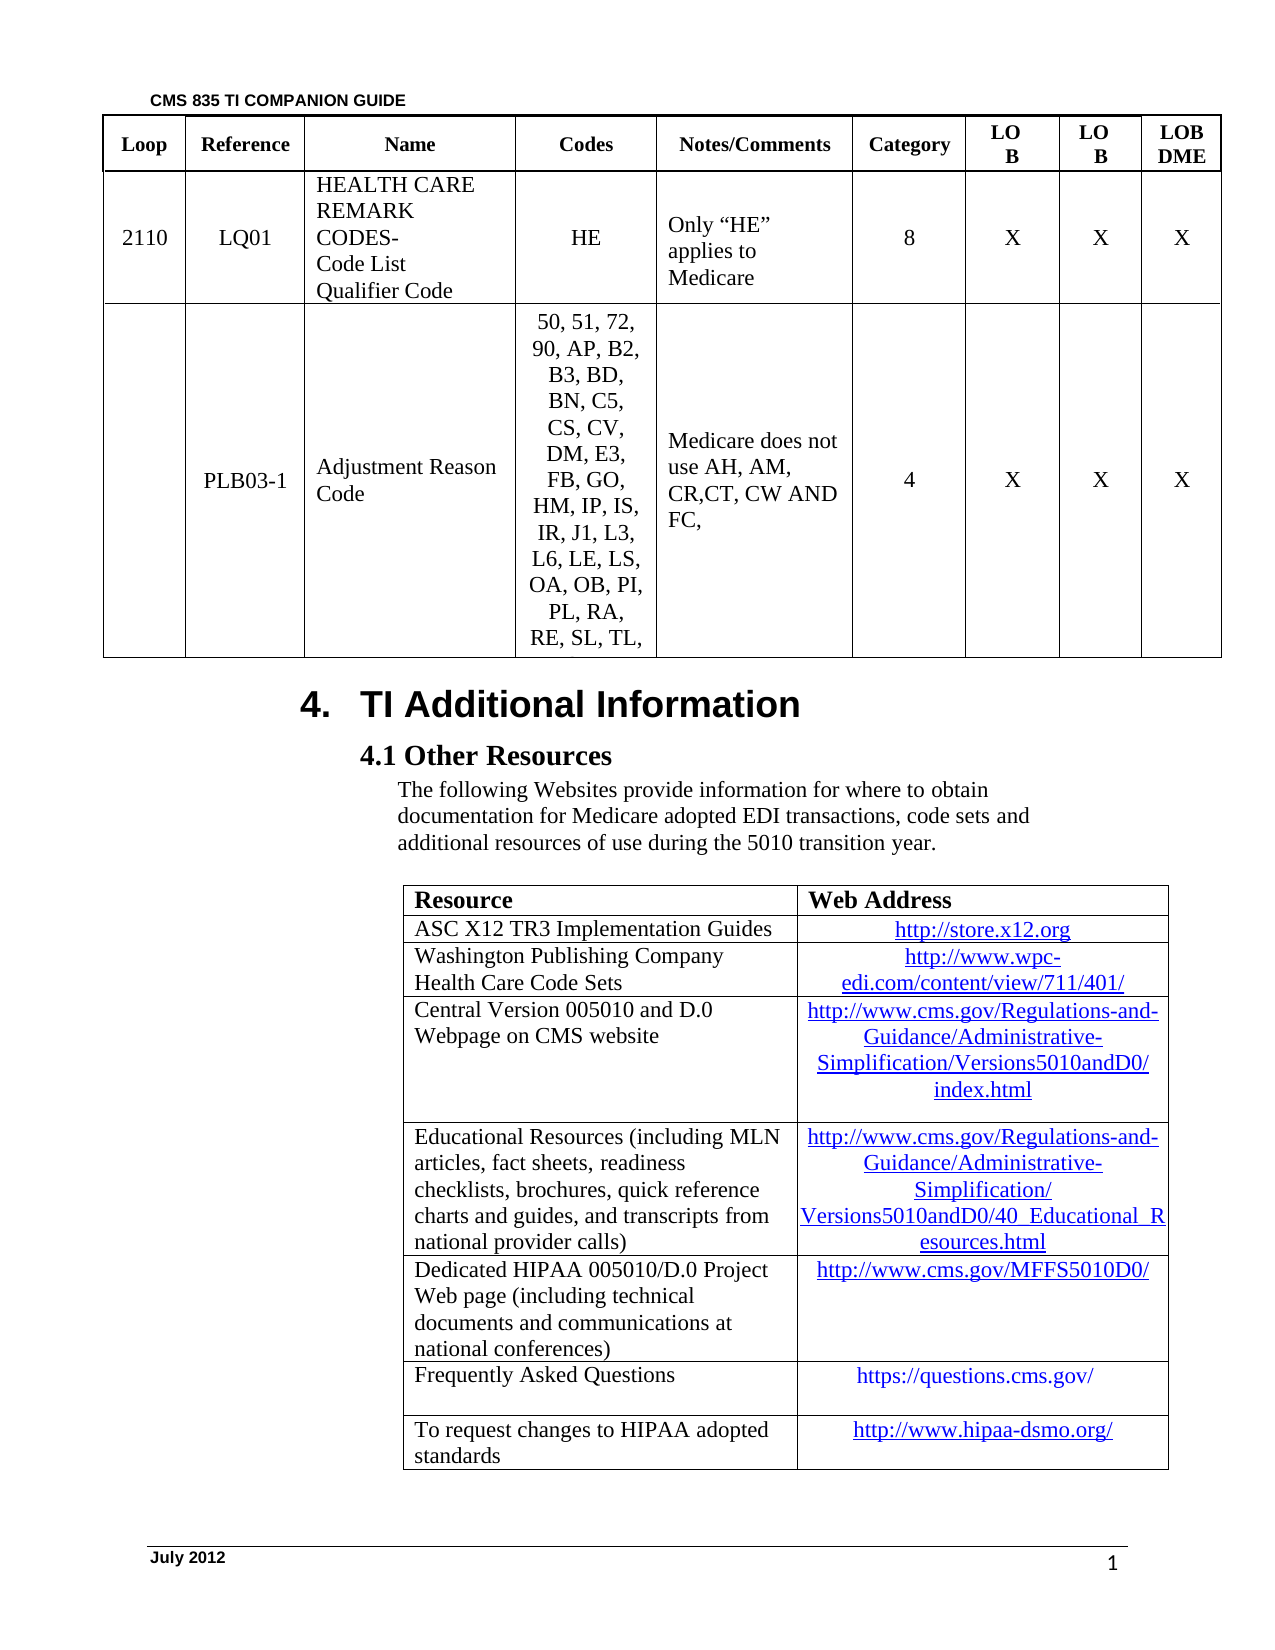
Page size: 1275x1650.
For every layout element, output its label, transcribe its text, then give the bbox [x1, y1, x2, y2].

table_header Category [853, 117, 965, 170]
table_cell X [1060, 304, 1141, 657]
table_cell X [966, 172, 1059, 303]
table_cell Frequently Asked Questions [404, 1362, 797, 1415]
table_header LOB DME [1142, 116, 1220, 170]
table_cell Medicare does not use AH, AM, CR,CT, CW AND FC, [657, 304, 852, 657]
table_header Web Address [798, 886, 1168, 915]
table_cell http://www.wpc- edi.com/content/view/711/401/ [798, 943, 1168, 996]
table_cell X [966, 304, 1059, 657]
table_cell ASC X12 TR3 Implementation Guides [404, 916, 797, 942]
table_cell LQ01 [186, 172, 304, 303]
table_header Name [305, 117, 515, 170]
table_cell Washington Publishing Company Health Care Code Sets [404, 943, 797, 996]
table_cell HE [516, 172, 656, 303]
table_header Resource [404, 886, 797, 915]
table_cell https://questions.cms.gov/ [798, 1362, 1168, 1415]
table_cell 2110 [104, 171, 185, 303]
table_cell 8 [853, 172, 965, 303]
table_header LOB B [1060, 117, 1141, 170]
table_cell Central Version 005010 and D.0 Webpage on CMS website [404, 997, 797, 1122]
table_cell X [1142, 303, 1221, 657]
text The following Websites provide information for where to obtain documentation for Medicare adopted EDI transactions, code sets and additional resources of use during the 5010 transition year. [397, 776, 1117, 855]
table_cell http://www.hipaa-dsmo.org/ [798, 1416, 1168, 1469]
subtitle 4. TI Additional Information [300, 682, 1117, 725]
table_cell HEALTH CARE REMARK CODES- Code List Qualifier Code [305, 172, 515, 303]
table_header Notes/Comments [657, 117, 852, 170]
table_cell http://store.x12.org [798, 916, 1168, 942]
table_cell X [1142, 172, 1221, 303]
table_cell 50, 51, 72, 90, AP, B2, B3, BD, BN, C5, CS, CV, DM, E3, FB, GO, HM, IP, IS, IR, J1, L3, L6, LE, LS, OA, OB, PI, PL, RA, RE, SL, TL, WO, WU [516, 304, 656, 657]
table_cell Dedicated HIPAA 005010/D.0 Project Web page (including technical documents and communications at national conferences) [404, 1256, 797, 1361]
table_cell [104, 304, 185, 657]
table_cell http://www.cms.gov/MFFS5010D0/ [798, 1256, 1168, 1361]
table_header Loop [104, 116, 185, 170]
table_header LOB A [966, 117, 1059, 170]
table_cell Educational Resources (including MLN articles, fact sheets, readiness checklists, brochures, quick reference charts and guides, and transcripts from national provider calls) [404, 1123, 797, 1255]
table_cell 4 [853, 304, 965, 657]
table_cell To request changes to HIPAA adopted standards [404, 1416, 797, 1469]
table_cell Adjustment Reason Code [305, 304, 515, 657]
subtitle 4.1 Other Resources [360, 738, 1117, 772]
table_header Codes [516, 117, 656, 170]
table_cell PLB03-1 [186, 304, 304, 657]
table_cell Only “HE” applies to Medicare [657, 172, 852, 303]
table_header Reference [186, 117, 304, 170]
table_cell X [1060, 172, 1141, 303]
table_cell http://www.cms.gov/Regulations-and-Guidance/Administrative-Simplification/Versions5010andD0/index.html [798, 997, 1168, 1122]
table_cell http://www.cms.gov/Regulations-and-Guidance/Administrative-Simplification/Versions5010andD0/40_Educational_Resources.html [798, 1123, 1168, 1255]
